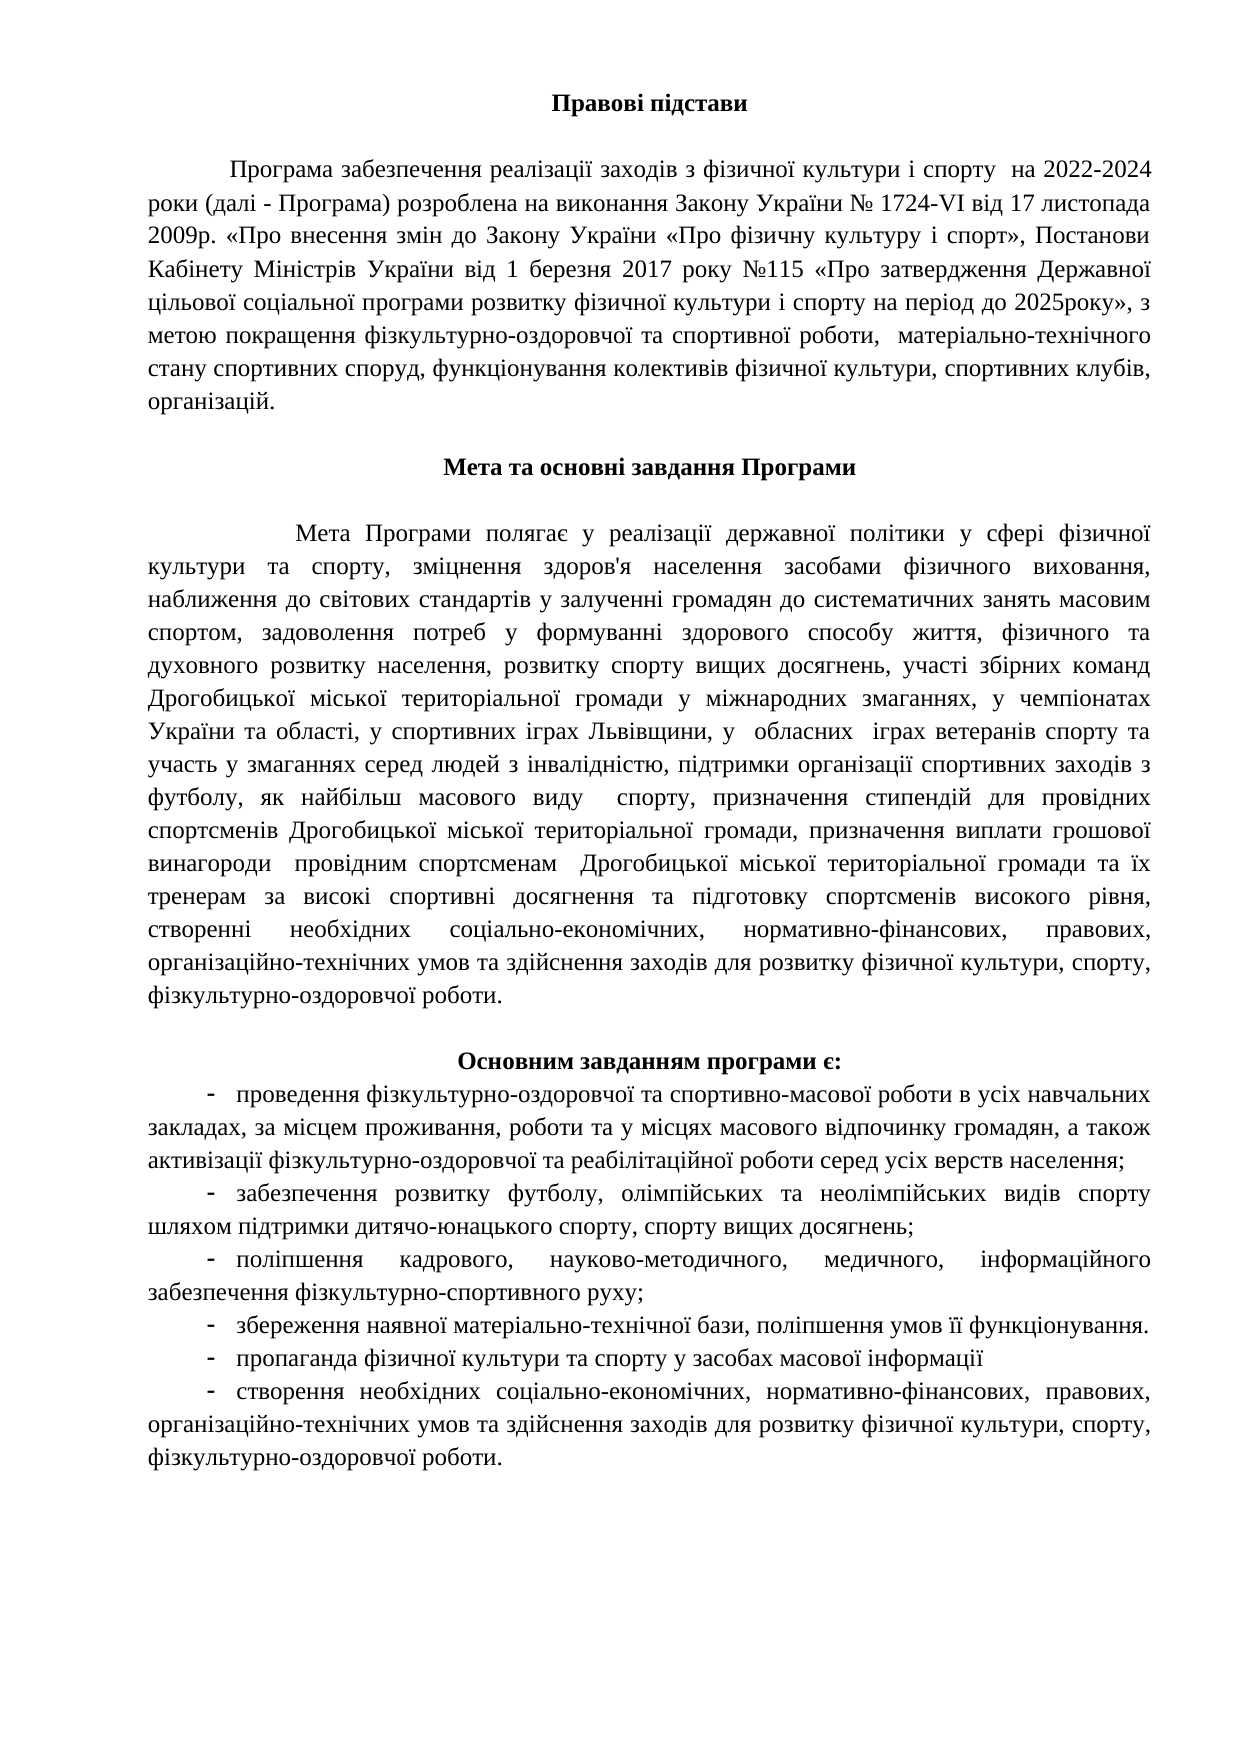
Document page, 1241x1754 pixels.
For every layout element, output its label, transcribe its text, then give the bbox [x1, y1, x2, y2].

text Програма забезпечення реалізації заходів з фізичної культури і спорту на 2022-2024 роки (далі - Програма) розроблена на виконання Закону України № 1724-VI від 17 листопада 2009р. «Про внесення змін до Закону України «Про фізичну культуру і спорт», Постанови Кабінету Міністрів України від 1 березня 2017 року №115 «Про затвердження Державної цільової соціальної програми розвитку фізичної культури і спорту на період до 2025року», з метою покращення фізкультурно-оздоровчої та спортивної роботи, матеріально-технічного стану спортивних споруд, функціонування колективів фізичної культури, спортивних клубів, організацій. [148, 154, 1152, 414]
list збереження наявної матеріально-технічної бази, поліпшення умов її функціонування. [148, 1310, 1152, 1339]
list пропаганда фізичної культури та спорту у засобах масової інформації [148, 1343, 1152, 1372]
list проведення фізкультурно-оздоровчої та спортивно-масової роботи в усіх навчальних закладах, за місцем проживання, роботи та у місцях масового відпочинку громадян, а також активізації фізкультурно-оздоровчої та реабілітаційної роботи серед усіх верств населення; [148, 1079, 1152, 1174]
text Мета та основні завдання Програми [148, 452, 1152, 481]
list забезпечення розвитку футболу, олімпійських та неолімпійських видів спорту шляхом підтримки дитячо-юнацького спорту, спорту вищих досягнень; [148, 1178, 1152, 1240]
text Основним завданням програми є: [148, 1046, 1152, 1075]
text Мета Програми полягає у реалізації державної політики у сфері фізичної культури та спорту, зміцнення здоров'я населення засобами фізичного виховання, наближення до світових стандартів у залученні громадян до систематичних занять масовим спортом, задоволення потреб у формуванні здорового способу життя, фізичного та духовного розвитку населення, розвитку спорту вищих досягнень, участі збірних команд Дрогобицької міської територіальної громади у міжнародних змаганнях, у чемпіонатах України та області, у спортивних іграх Львівщини, у обласних іграх ветеранів спорту та участь у змаганнях серед людей з інвалідністю, підтримки організації спортивних заходів з футболу, як найбільш масового виду спорту, призначення стипендій для провідних спортсменів Дрогобицької міської територіальної громади, призначення виплати грошової винагороди провідним спортсменам Дрогобицької міської територіальної громади та їх тренерам за високі спортивні досягнення та підготовку спортсменів високого рівня, створенні необхідних соціально-економічних, нормативно-фінансових, правових, організаційно-технічних умов та здійснення заходів для розвитку фізичної культури, спорту, фізкультурно-оздоровчої роботи. [148, 518, 1152, 1009]
list створення необхідних соціально-економічних, нормативно-фінансових, правових, організаційно-технічних умов та здійснення заходів для розвитку фізичної культури, спорту, фізкультурно-оздоровчої роботи. [148, 1376, 1152, 1471]
text Правові підстави [148, 88, 1152, 117]
list поліпшення кадрового, науково-методичного, медичного, інформаційного забезпечення фізкультурно-спортивного руху; [148, 1244, 1152, 1306]
